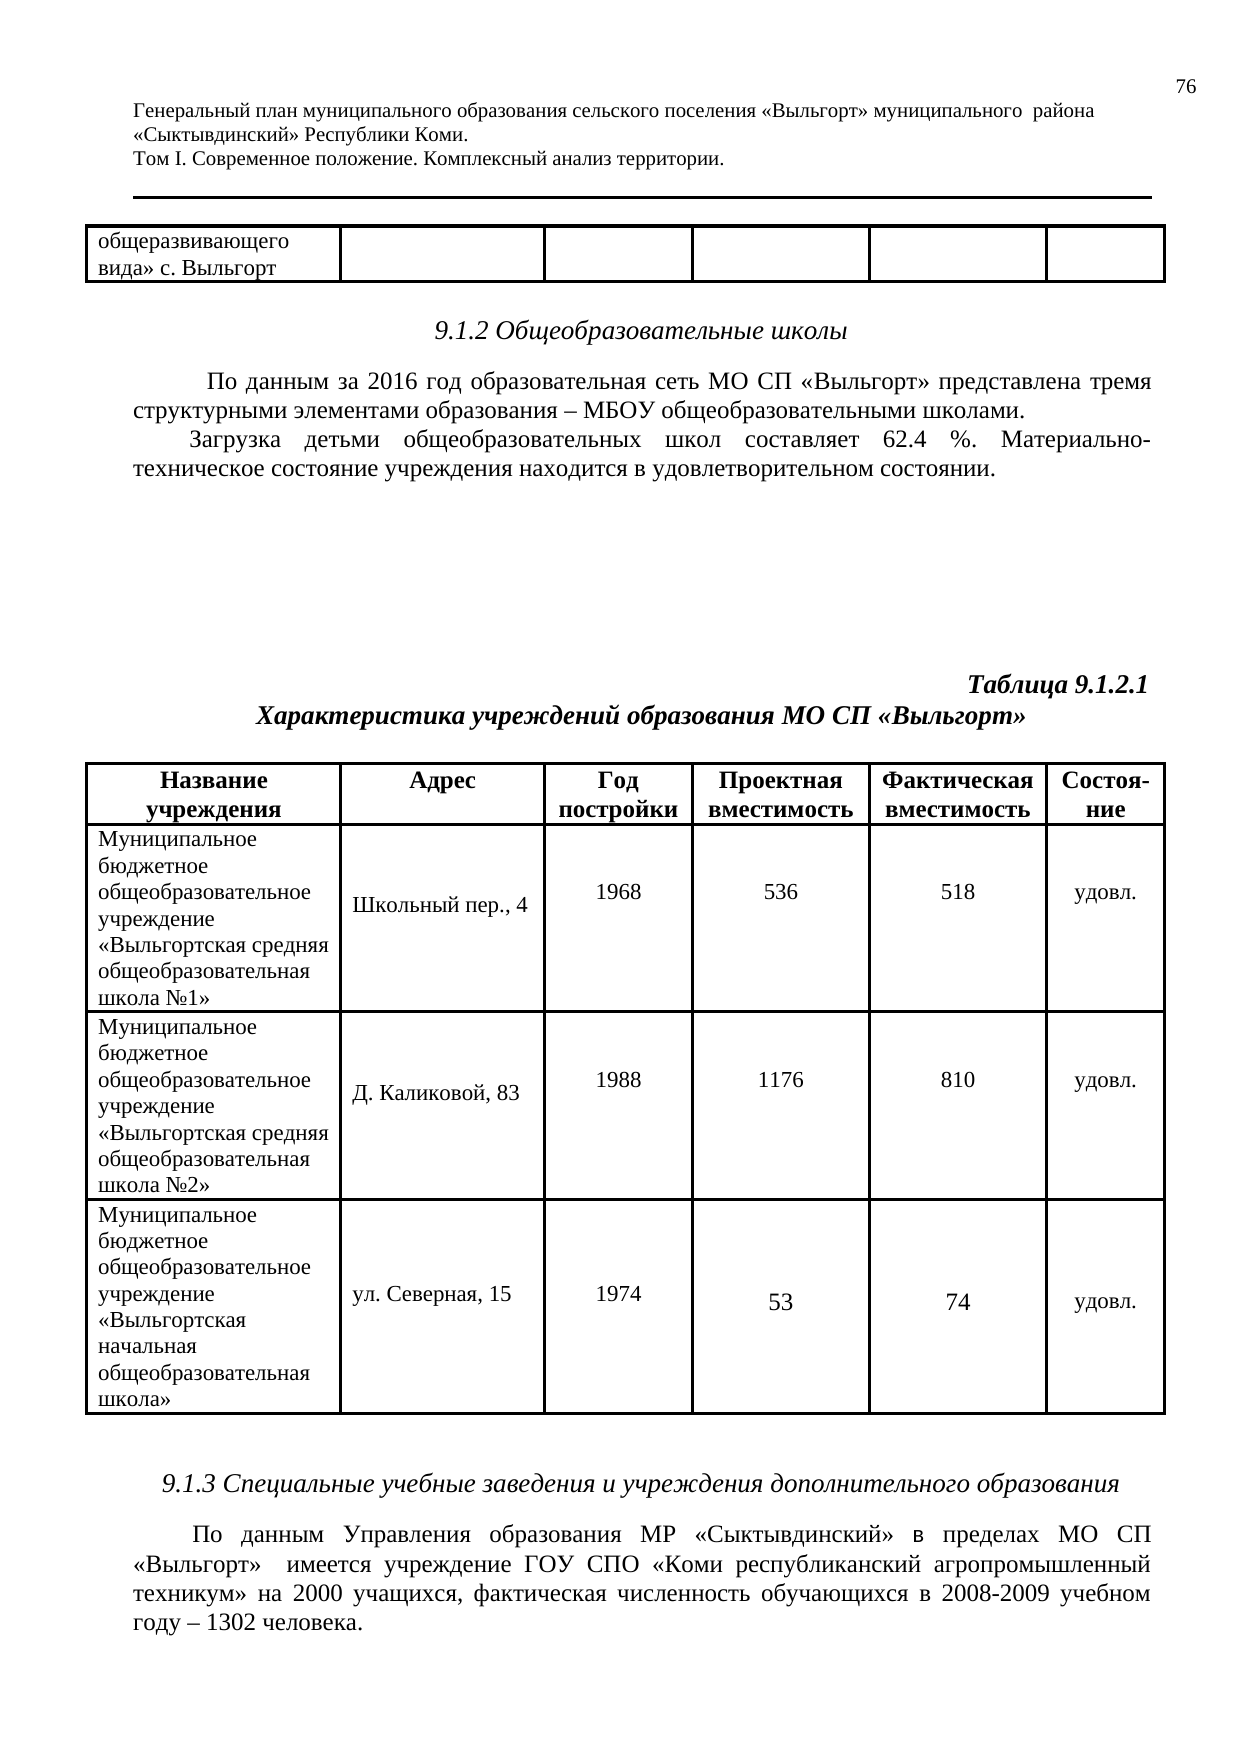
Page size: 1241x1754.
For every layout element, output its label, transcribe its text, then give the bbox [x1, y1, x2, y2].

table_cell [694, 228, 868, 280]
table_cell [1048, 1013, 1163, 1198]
subtitle 9.1.3 Специальные учебные заведения и учреждения дополнительного образования [133, 1467, 1152, 1498]
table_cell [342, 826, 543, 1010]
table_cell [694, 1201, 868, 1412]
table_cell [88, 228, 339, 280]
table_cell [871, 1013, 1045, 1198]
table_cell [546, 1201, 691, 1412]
subtitle 9.1.2 Общеобразовательные школы [133, 314, 1152, 346]
text По данным Управления образования МР «Сыктывдинский» в пределах МО СП «Выльгорт» имеется учреждение ГОУ СПО «Коми республиканский агропромышленный техникум» на 2000 учащихся, фактическая численность обучающихся в 2008-2009 учебном году – 1302 человека. [133, 1519, 1152, 1635]
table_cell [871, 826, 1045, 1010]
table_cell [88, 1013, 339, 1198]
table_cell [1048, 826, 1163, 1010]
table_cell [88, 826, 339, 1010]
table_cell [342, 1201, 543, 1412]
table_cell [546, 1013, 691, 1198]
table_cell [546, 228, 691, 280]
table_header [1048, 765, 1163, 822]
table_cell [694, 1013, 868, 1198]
text Характеристика учреждений образования МО СП «Выльгорт» [133, 699, 1152, 731]
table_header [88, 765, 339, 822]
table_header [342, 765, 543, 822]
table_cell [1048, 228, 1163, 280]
text Таблица 9.1.2.1 [133, 668, 1152, 699]
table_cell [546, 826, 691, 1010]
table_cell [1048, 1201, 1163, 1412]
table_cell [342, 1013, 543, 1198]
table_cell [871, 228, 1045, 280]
text По данным за 2016 год образовательная сеть МО СП «Выльгорт» представлена тремя структурными элементами образования – МБОУ общеобразовательными школами. [133, 366, 1152, 424]
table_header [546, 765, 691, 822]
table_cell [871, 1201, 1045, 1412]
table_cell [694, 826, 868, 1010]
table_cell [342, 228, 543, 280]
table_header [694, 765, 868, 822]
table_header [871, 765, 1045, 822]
text Загрузка детьми общеобразовательных школ составляет 62.4 %. Материально-техническое состояние учреждения находится в удовлетворительном состоянии. [133, 424, 1152, 481]
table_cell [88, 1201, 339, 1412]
